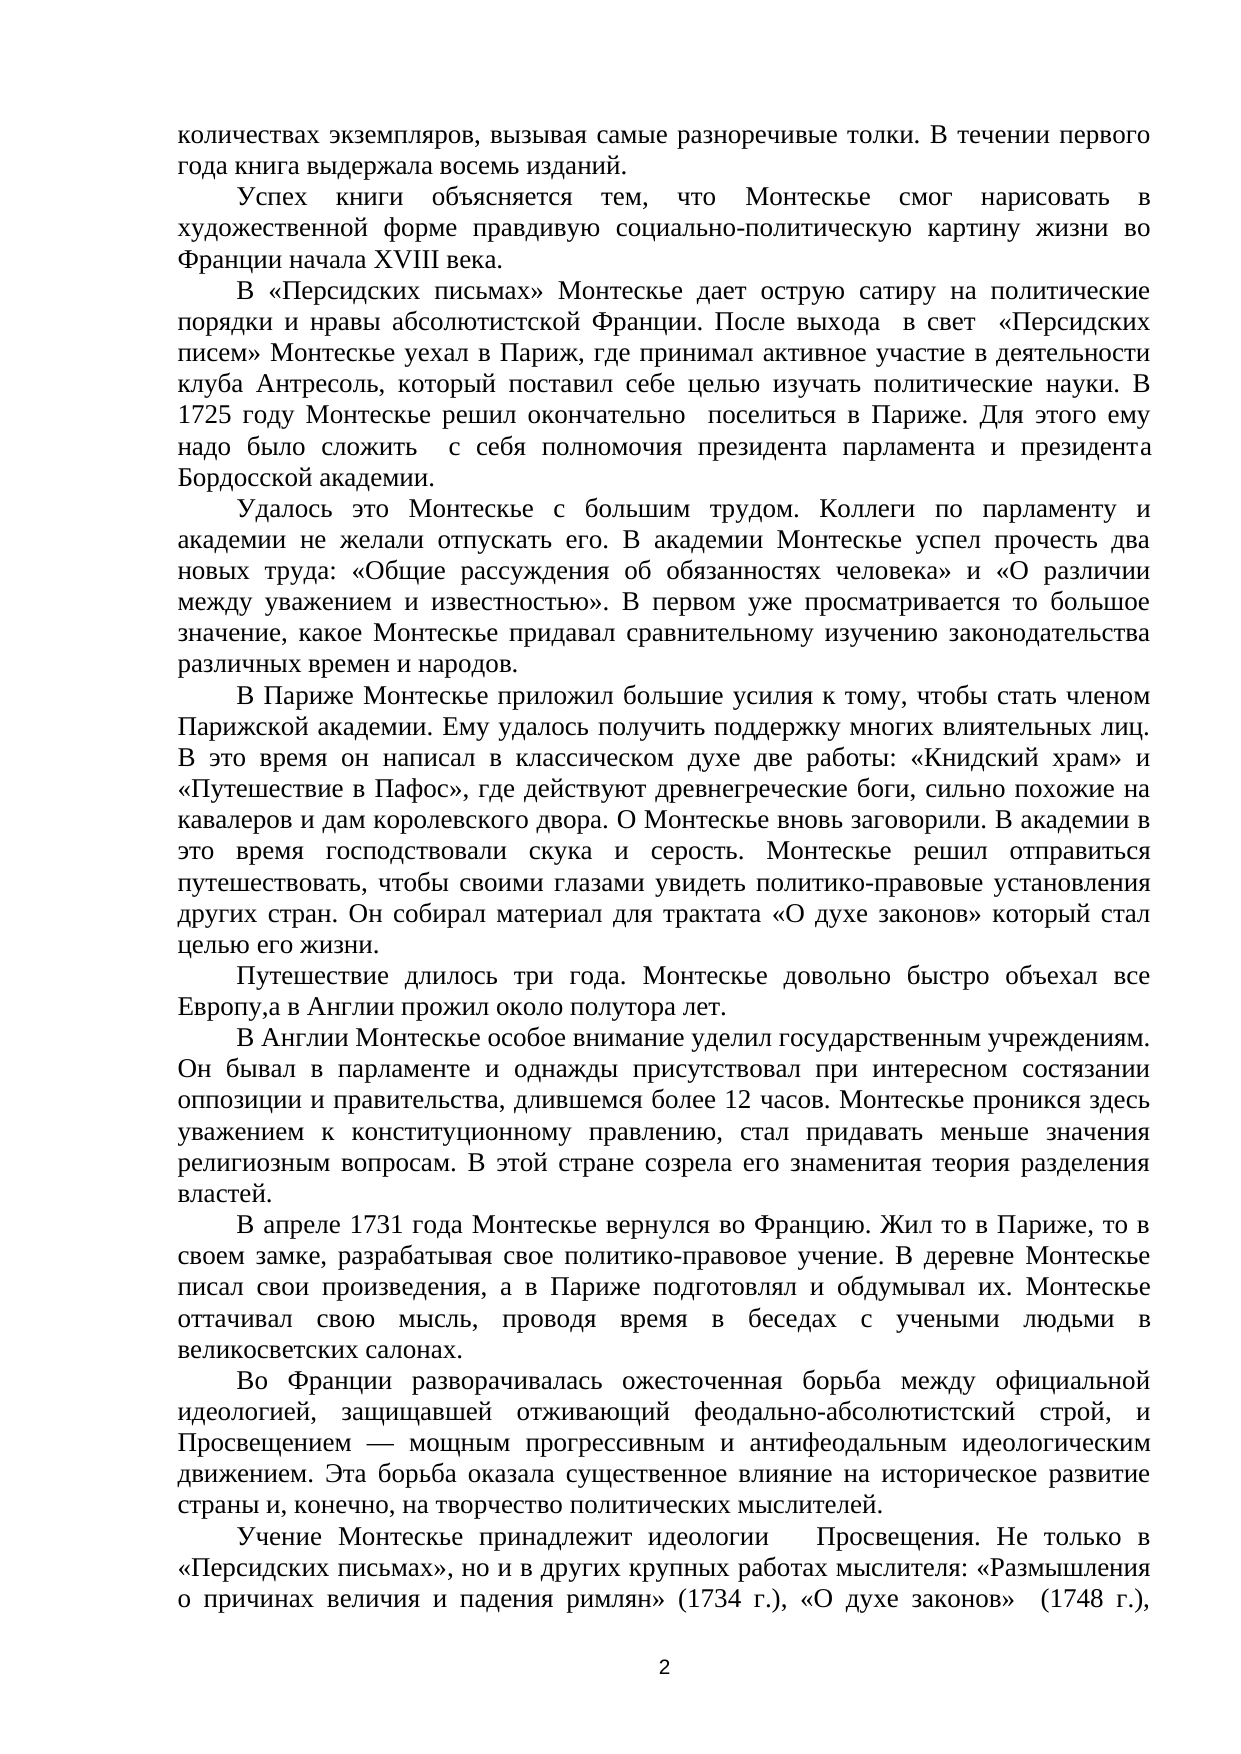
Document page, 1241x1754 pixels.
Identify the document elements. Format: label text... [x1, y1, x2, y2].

text В Англии Монтескье особое внимание уделил государственным учреждениям. Он бывал в парламенте и однажды присутствовал при интересном состязании оппозиции и правительства, длившемся более 12 часов. Монтескье проникся здесь уважением к конституционному правлению, стал придавать меньше значения религиозным вопросам. В этой стране созрела его знаменитая теория разделения властей. [177, 1021, 1152, 1208]
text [177, 118, 1152, 180]
text Путешествие длилось три года. Монтескье довольно быстро объехал все Европу,а в Англии прожил около полутора лет. [177, 959, 1152, 1021]
text В «Персидских письмах» Монтескье дает острую сатиру на политические порядки и нравы абсолютистской Франции. После выхода в свет «Персидских писем» Монтескье уехал в Париж, где принимал активное участие в деятельности клуба Антресоль, который поставил себе целью изучать политические науки. В 1725 году Монтескье решил окончательно поселиться в Париже. Для этого ему надо было сложить с себя полномочия президента парламента и президентa Бордосской академии. [177, 274, 1152, 492]
text Во Франции разворачивалась ожесточенная борьба между официальной идеологией, защищавшей отживающий феодально-абсолютистский строй, и Просвещением — мощным прогрессивным и антифеодальным идеологическим движением. Эта борьба оказала существенное влияние на историческое развитие страны и, конечно, на творчество политических мыслителей. [177, 1364, 1152, 1520]
text В апреле 1731 года Монтескье вернулся во Францию. Жил то в Париже, то в своем замке, разрабатывая свое политико-правовое учение. В деревне Монтескье писал свои произведения, а в Париже подготовлял и обдумывал их. Монтескье оттачивал свою мысль, проводя время в беседах с учеными людьми в великосветских салонах. [177, 1208, 1152, 1364]
text Удалось это Монтескье с большим трудом. Коллеги по парламенту и академии не желали отпускать его. В академии Монтескье успел прочесть два новых труда: «Общие рассуждения об обязанностях человека» и «О различии между уважением и известностью». В первом уже просматривается то большое значение, какое Монтескье придавал сравнительному изучению законодательства различных времен и народов. [177, 492, 1152, 679]
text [177, 1520, 1152, 1613]
text Успех книги объясняется тем, что Монтескье смог нарисовать в художественной форме правдивую социально-политическую картину жизни во Франции начала XVIII века. [177, 180, 1152, 274]
text В Париже Монтескье приложил большие усилия к тому, чтобы стать членом Парижской академии. Ему удалось получить поддержку многих влиятельных лиц. В это время он написал в классическом духе две работы: «Книдский храм» и «Путешествие в Пафос», где действуют древнегреческие боги, сильно похожие на кавалеров и дам королевского двора. О Монтескье вновь заговорили. В академии в это время господствовали скука и серость. Монтескье решил отправиться путешествовать, чтобы своими глазами увидеть политико-правовые установления других стран. Он собирал материал для трактата «О духе законов» который стал целью его жизни. [177, 679, 1152, 959]
